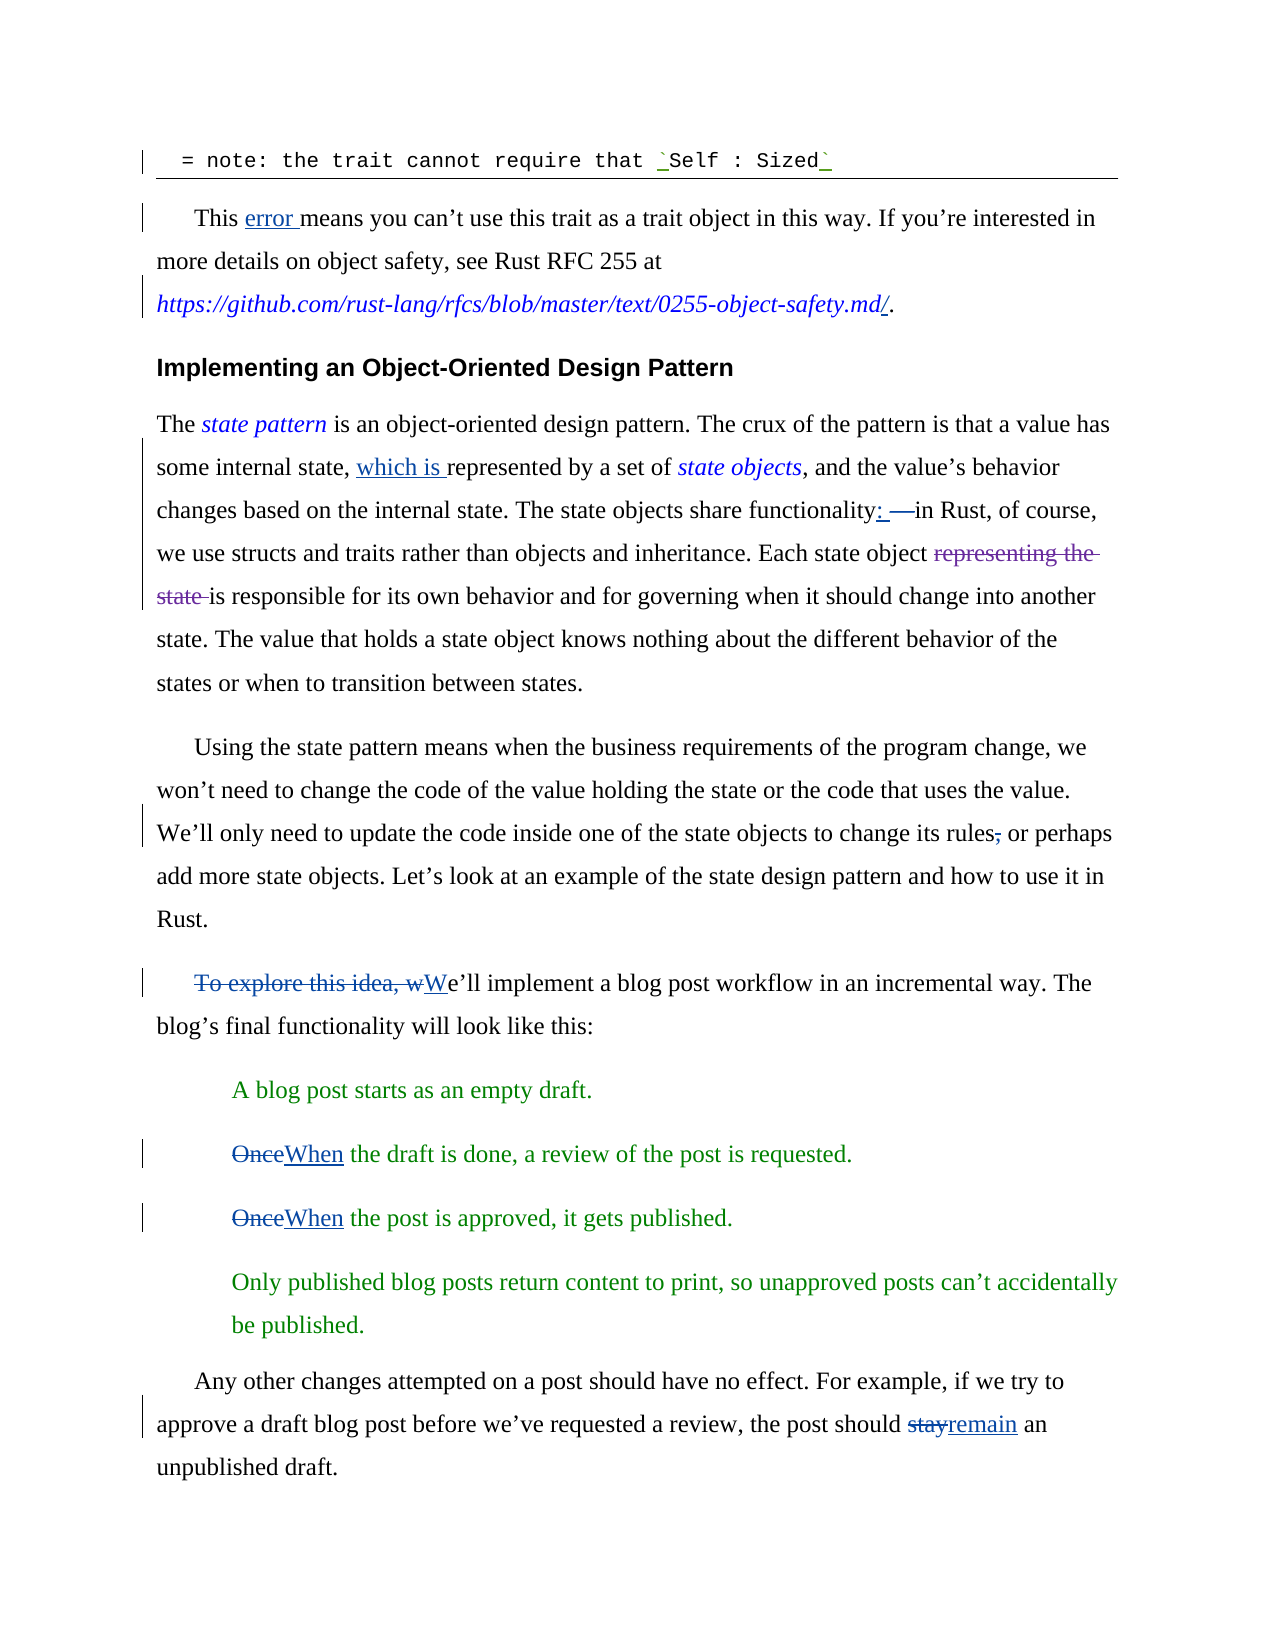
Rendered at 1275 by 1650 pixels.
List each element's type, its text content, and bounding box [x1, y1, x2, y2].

list A blog post starts as an empty draft. [231, 1075, 1118, 1104]
text e’ll implement a blog post workflow in an incremental way. The blog’s final functionality will look like this: [156, 968, 1118, 1040]
text Using the state pattern means when the business requirements of the program change, we won’t need to change the code of the value holding the state or the code that uses the value. We’ll only need to update the code inside one of the state objects to change its rules or perhaps add more state objects. Let’s look at an example of the state design pattern and how to use it in Rust. [156, 732, 1118, 933]
text This means you can’t use this trait as a trait object in this way. If you’re interested in more details on object safety, see Rust RFC 255 at https://github.com/rust-lang/rfcs/blob/master/text/0255-object-safety.md. [156, 203, 1118, 318]
list the post is approved, it gets published. [231, 1203, 1118, 1232]
text Implementing an Object-Oriented Design Pattern [156, 353, 1118, 382]
list Only published blog posts return content to print, so unapproved posts can’t accidentally be published. [231, 1267, 1118, 1339]
text Any other changes attempted on a post should have no effect. For example, if we try to approve a draft blog post before we’ve requested a review, the post should an unpublished draft. [156, 1366, 1118, 1481]
list the draft is done, a review of the post is requested. [231, 1139, 1118, 1168]
text = note: the trait cannot require that Self : Sized [156, 150, 1118, 178]
text The state pattern is an object-oriented design pattern. The crux of the pattern is that a value has some internal state, represented by a set of state objects, and the value’s behavior changes based on the internal state. The state objects share functionalityin Rust, of course, we use structs and traits rather than objects and inheritance. Each state object is responsible for its own behavior and for governing when it should change into another state. The value that holds a state object knows nothing about the different behavior of the states or when to transition between states. [156, 409, 1118, 696]
